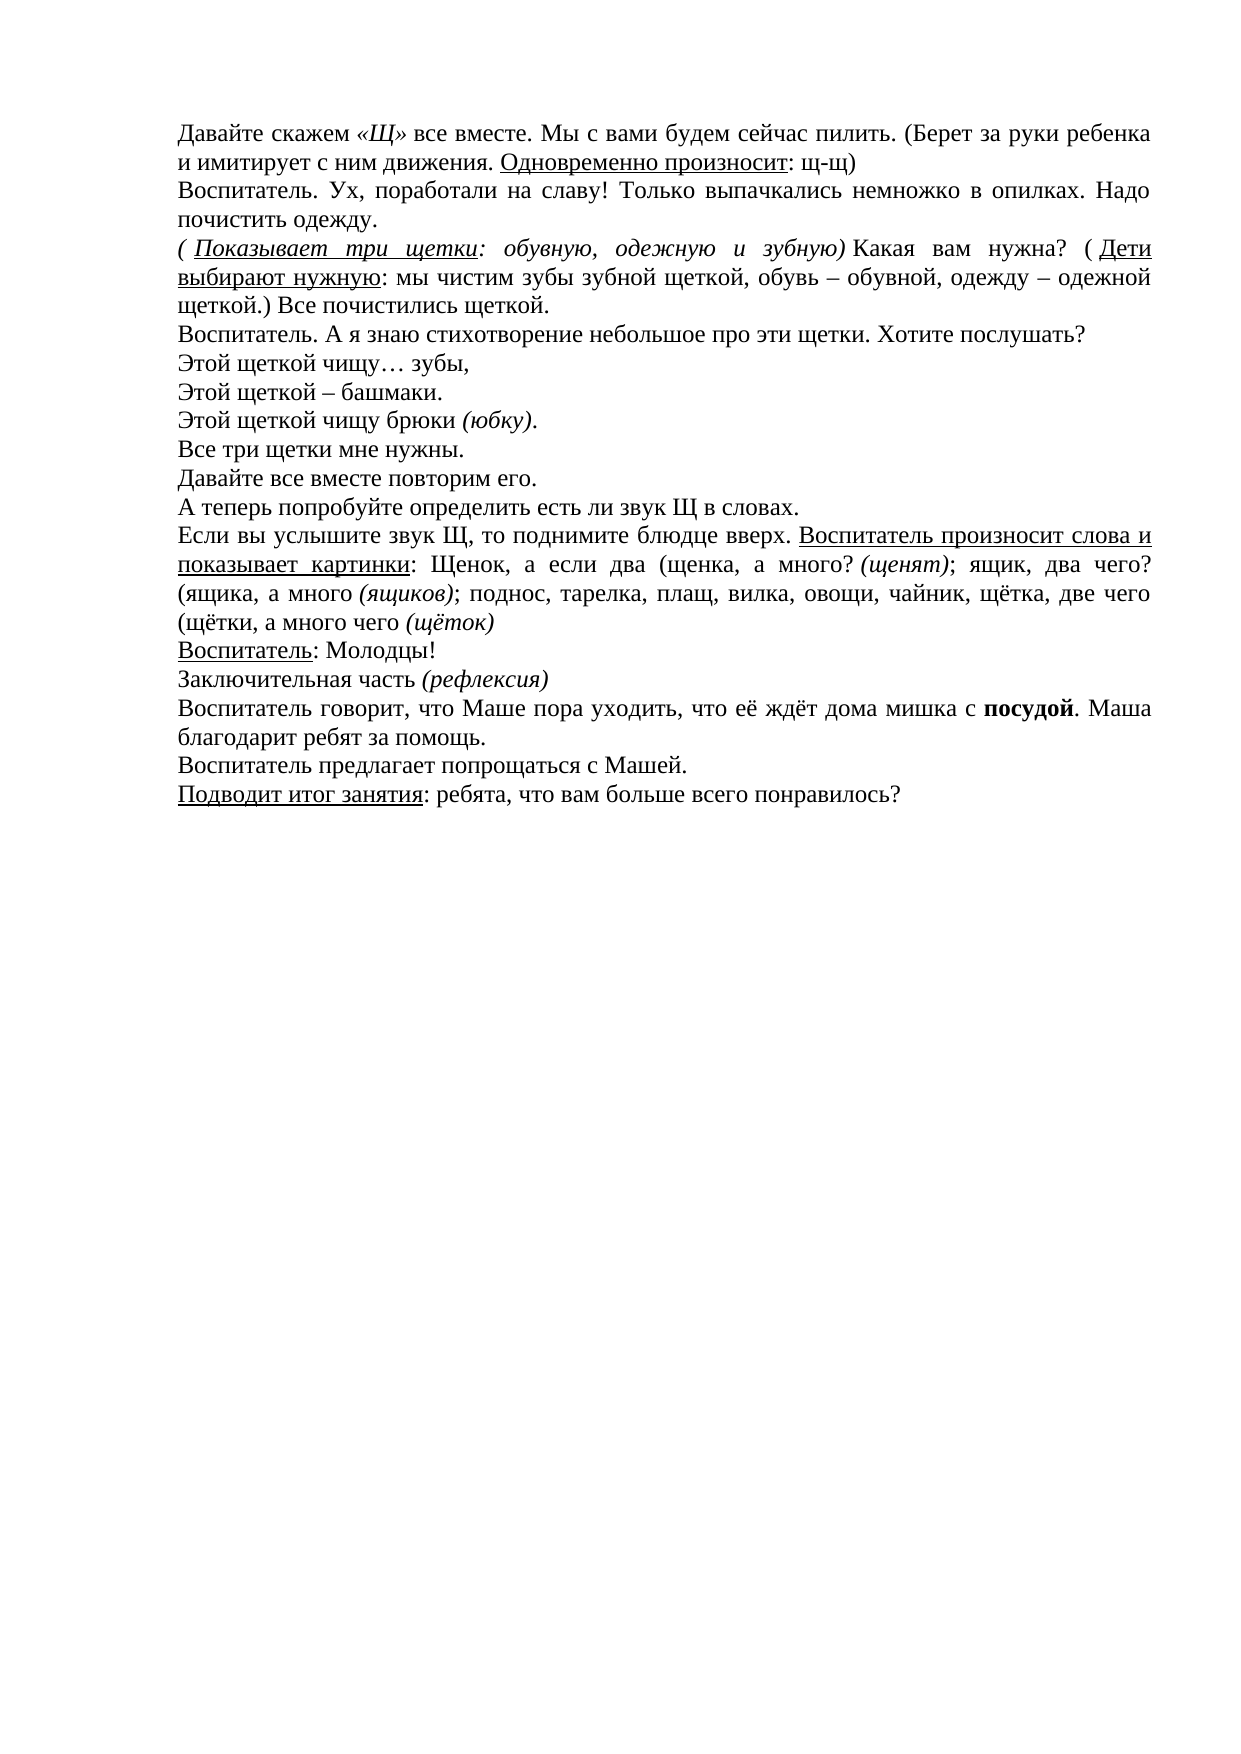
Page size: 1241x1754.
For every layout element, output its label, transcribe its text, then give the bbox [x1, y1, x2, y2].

text ( Показывает три щетки: обувную, одежную и зубную) Какая вам нужна? ( Дети выбирают нужную: мы чистим зубы зубной щеткой, обувь – обувной, одежду – одежной щеткой.) Все почистились щеткой. [177, 233, 1152, 319]
text Этой щеткой чищу брюки (юбку). [177, 406, 1152, 434]
text Подводит итог занятия: ребята, что вам больше всего понравилось? [177, 779, 1152, 808]
text Воспитатель: Молодцы! [177, 636, 1152, 664]
text Этой щеткой – башмаки. [177, 377, 1152, 406]
text Давайте все вместе повторим его. [177, 463, 1152, 492]
text Воспитатель. А я знаю стихотворение небольшое про эти щетки. Хотите послушать? [177, 319, 1152, 348]
text Давайте скажем «Щ» все вместе. Мы с вами будем сейчас пилить. (Берет за руки ребенка и имитирует с ним движения. Одновременно произносит: щ-щ) [177, 118, 1152, 176]
text Воспитатель предлагает попрощаться с Машей. [177, 751, 1152, 779]
text Этой щеткой чищу… зубы, [177, 348, 1152, 377]
text Если вы услышите звук Щ, то поднимите блюдце вверх. Воспитатель произносит слова и показывает картинки: Щенок, а если два (щенка, а много? (щенят); ящик, два чего? (ящика, а много (ящиков); поднос, тарелка, плащ, вилка, овощи, чайник, щётка, две чего (щётки, а много чего (щёток) [177, 521, 1152, 636]
text Все три щетки мне нужны. [177, 434, 1152, 463]
text Воспитатель. Ух, поработали на славу! Только выпачкались немножко в опилках. Надо почистить одежду. [177, 176, 1152, 233]
text Воспитатель говорит, что Маше пора уходить, что её ждёт дома мишка с посудой. Маша благодарит ребят за помощь. [177, 693, 1152, 751]
text А теперь попробуйте определить есть ли звук Щ в словах. [177, 492, 1152, 521]
text Заключительная часть (рефлексия) [177, 664, 1152, 693]
